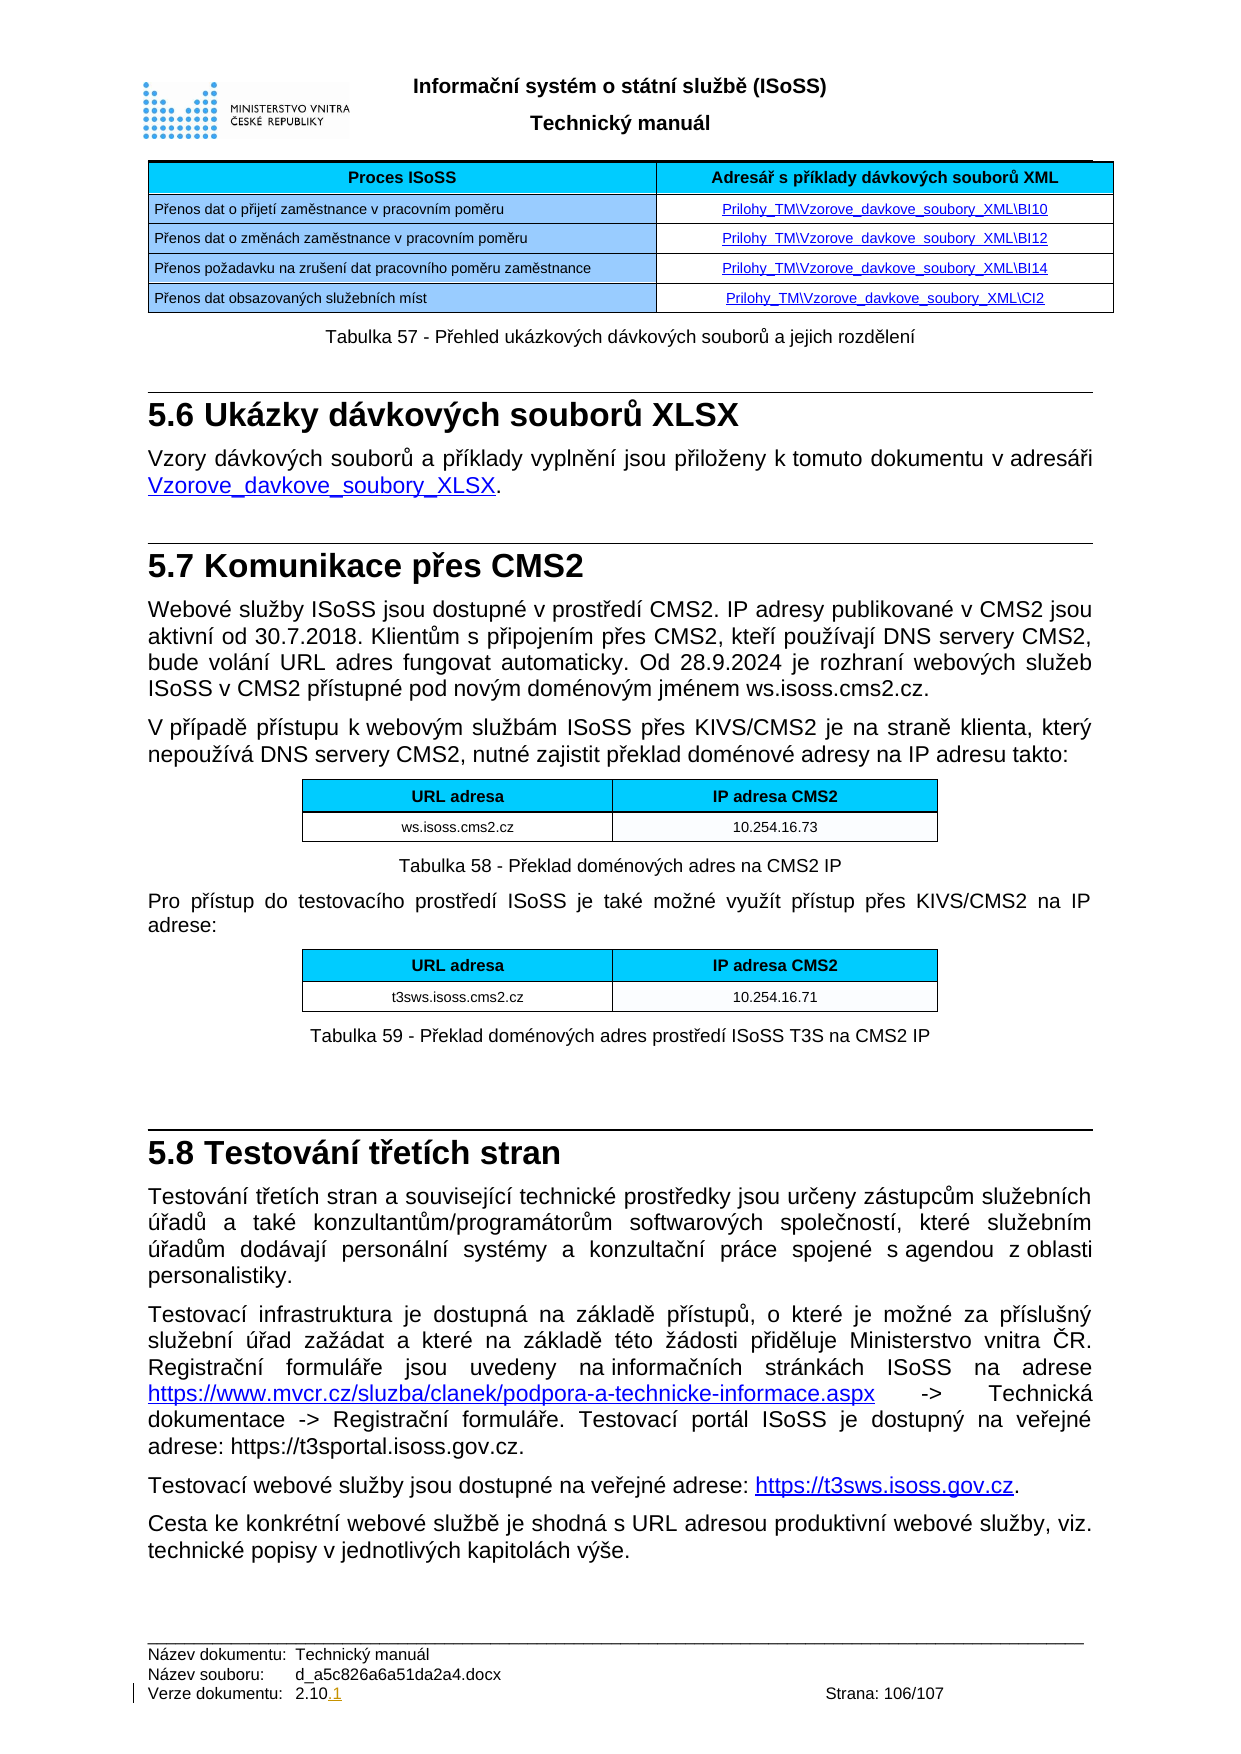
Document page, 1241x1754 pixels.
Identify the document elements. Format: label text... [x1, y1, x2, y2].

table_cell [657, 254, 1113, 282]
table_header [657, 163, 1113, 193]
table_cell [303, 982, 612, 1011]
subtitle Ukázky dávkových souborů XLSX [148, 393, 1093, 434]
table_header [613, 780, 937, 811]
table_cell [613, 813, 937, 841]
text Cesta ke konkrétní webové službě je shodná s URL adresou produktivní webové služby, viz. technické popisy v jednotlivých kapitolách výše. [148, 1510, 1093, 1563]
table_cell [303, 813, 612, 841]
text Tabulka 58 - Překlad doménových adres na CMS2 IP [148, 855, 1093, 876]
text Vzory dávkových souborů a příklady vyplnění jsou přiloženy k tomuto dokumentu v adresáři Vzorove_davkove_soubory_XLSX. [148, 445, 1093, 498]
subtitle Testování třetích stran [148, 1131, 1093, 1171]
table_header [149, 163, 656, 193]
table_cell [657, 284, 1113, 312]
text Pro přístup do testovacího prostředí ISoSS je také možné využít přístup přes KIVS/CMS2 na IP adrese: [148, 889, 1093, 937]
text Tabulka 57 - Přehled ukázkových dávkových souborů a jejich rozdělení [148, 326, 1093, 347]
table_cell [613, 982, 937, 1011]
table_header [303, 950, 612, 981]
text Testovací infrastruktura je dostupná na základě přístupů, o které je možné za příslušný služební úřad zažádat a které na základě této žádosti přiděluje Ministerstvo vnitra ČR. Registrační formuláře jsou uvedeny na informačních stránkách ISoSS na adrese https://www.mvcr.cz/sluzba/clanek/podpora-a-technicke-informace.aspx -> Technická dokumentace -> Registrační formuláře. Testovací portál ISoSS je dostupný na veřejné adrese: https://t3sportal.isoss.gov.cz. [148, 1301, 1093, 1459]
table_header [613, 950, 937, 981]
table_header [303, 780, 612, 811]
text Testovací webové služby jsou dostupné na veřejné adrese: https://t3sws.isoss.gov.cz. [148, 1472, 1093, 1498]
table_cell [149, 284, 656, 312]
text V případě přístupu k webovým službám ISoSS přes KIVS/CMS2 je na straně klienta, který nepoužívá DNS servery CMS2, nutné zajistit překlad doménové adresy na IP adresu takto: [148, 714, 1093, 767]
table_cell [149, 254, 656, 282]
text Webové služby ISoSS jsou dostupné v prostředí CMS2. IP adresy publikované v CMS2 jsou aktivní od 30.7.2018. Klientům s připojením přes CMS2, kteří používají DNS servery CMS2, bude volání URL adres fungovat automaticky. Od 28.9.2024 je rozhraní webových služeb ISoSS v CMS2 přístupné pod novým doménovým jménem ws.isoss.cms2.cz. [148, 596, 1093, 702]
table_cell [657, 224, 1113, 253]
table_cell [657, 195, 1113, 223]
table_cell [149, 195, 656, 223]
text Tabulka 59 - Překlad doménových adres prostředí ISoSS T3S na CMS2 IP [148, 1024, 1093, 1046]
picture [143, 82, 350, 139]
text Testování třetích stran a související technické prostředky jsou určeny zástupcům služebních úřadů a také konzultantům/programátorům softwarových společností, které služebním úřadům dodávají personální systémy a konzultační práce spojené s agendou z oblasti personalistiky. [148, 1183, 1093, 1288]
subtitle Komunikace přes CMS2 [148, 544, 1093, 584]
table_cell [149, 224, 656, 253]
